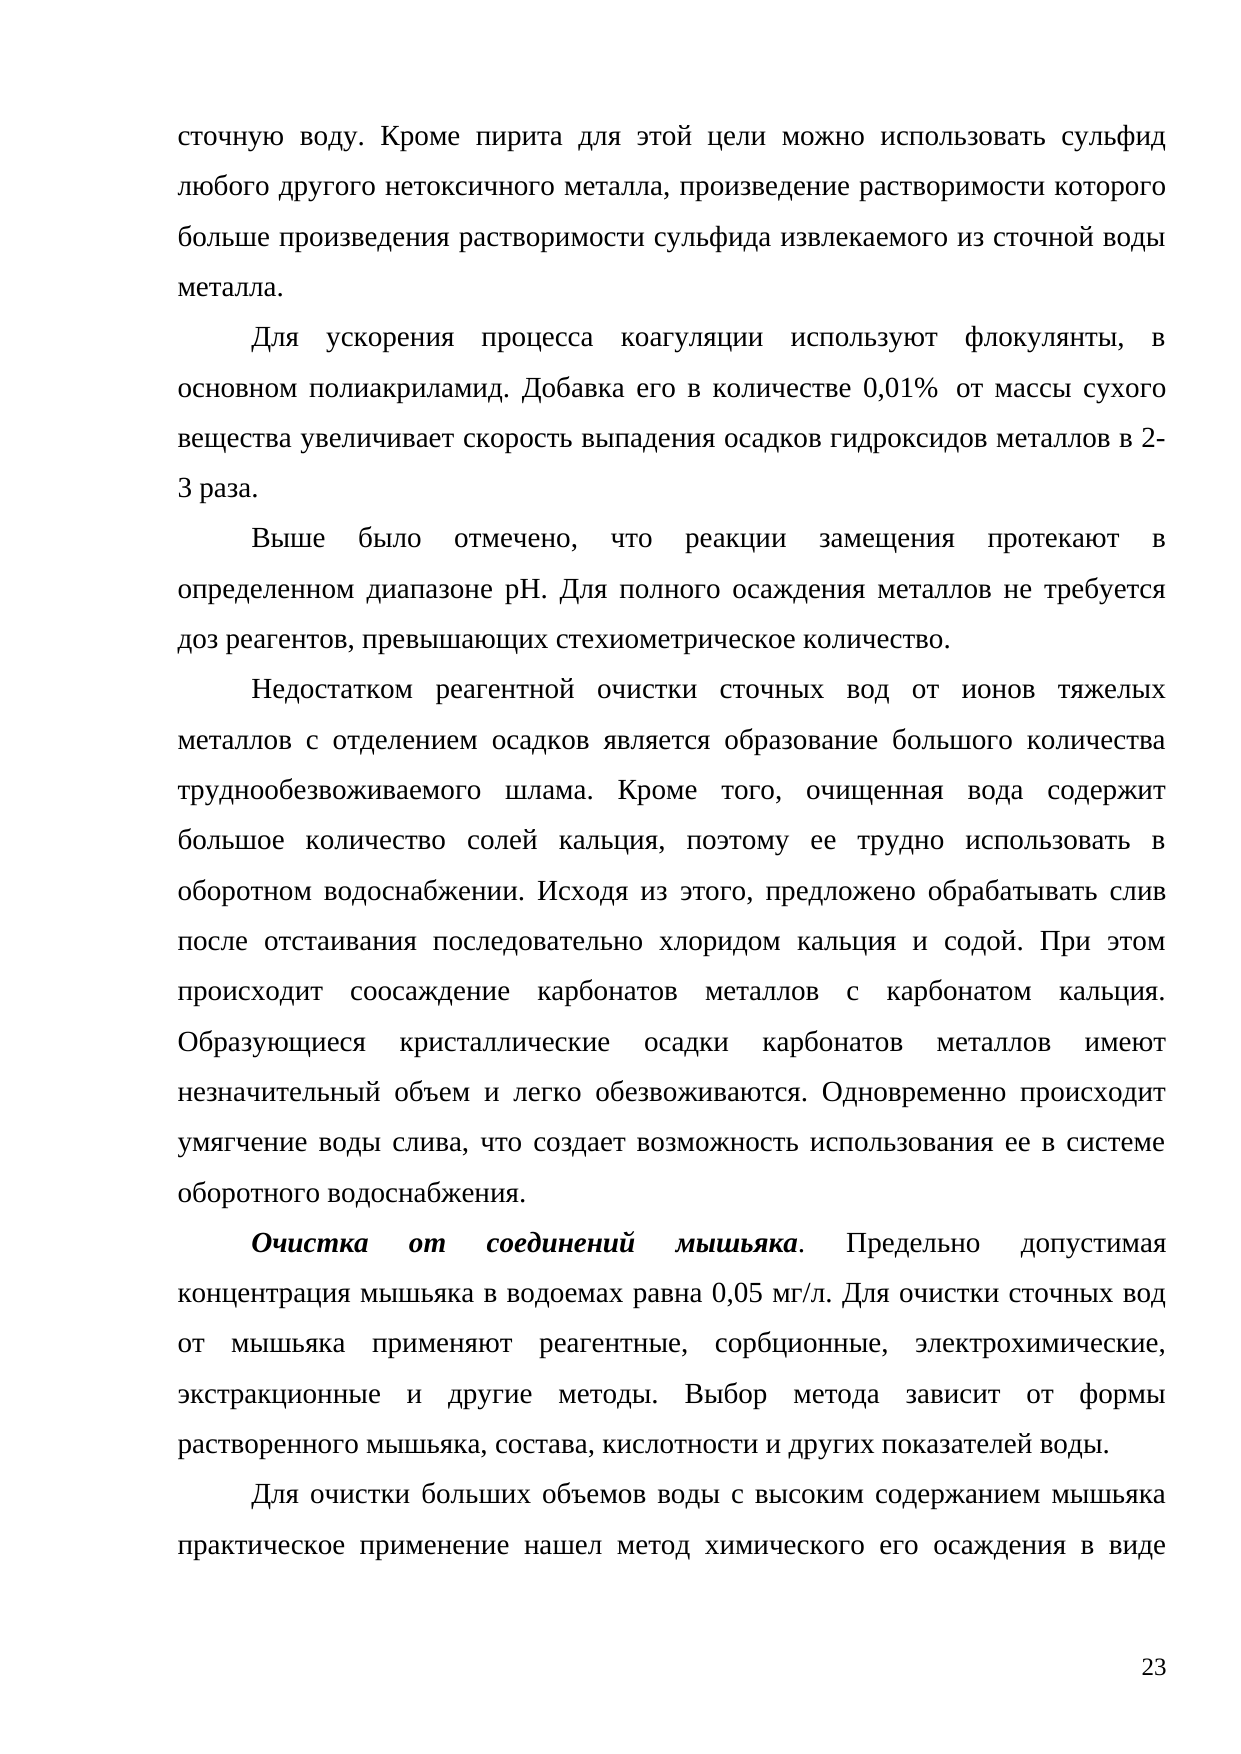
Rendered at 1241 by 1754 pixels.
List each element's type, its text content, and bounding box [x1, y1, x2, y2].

text Для ускорения процесса коагуляции используют флокулянты, в основном полиакриламид. Добавка его в количестве 0,01% от массы сухого вещества увеличивает скорость выпадения осадков гидроксидов металлов в 2-3 раза. [177, 319, 1167, 504]
text Недостатком реагентной очистки сточных вод от ионов тяжелых металлов с отделением осадков является образование большого количества труднообезвоживаемого шлама. Кроме того, очищенная вода содержит большое количество солей кальция, поэтому ее трудно использовать в оборотном водоснабжении. Исходя из этого, предложено обрабатывать слив после отстаивания последовательно хлоридом кальция и содой. При этом происходит соосаждение карбонатов металлов с карбонатом кальция. Образующиеся кристаллические осадки карбонатов металлов имеют незначительный объем и легко обезвоживаются. Одновременно происходит умягчение воды слива, что создает возможность использования ее в системе оборотного водоснабжения. [177, 672, 1167, 1208]
text Очистка от соединений мышьяка. Предельно допустимая концентрация мышьяка в водоемах равна 0,05 мг/л. Для очистки сточных вод от мышьяка применяют реагентные, сорбционные, электрохимические, экстракционные и другие методы. Выбор метода зависит от формы растворенного мышьяка, состава, кислотности и других показателей воды. [177, 1225, 1167, 1460]
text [177, 118, 1167, 303]
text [177, 1477, 1167, 1560]
text Выше было отмечено, что реакции замещения протекают в определенном диапазоне рН. Для полного осаждения металлов не требуется доз реагентов, превышающих стехиометрическое количество. [177, 521, 1167, 655]
